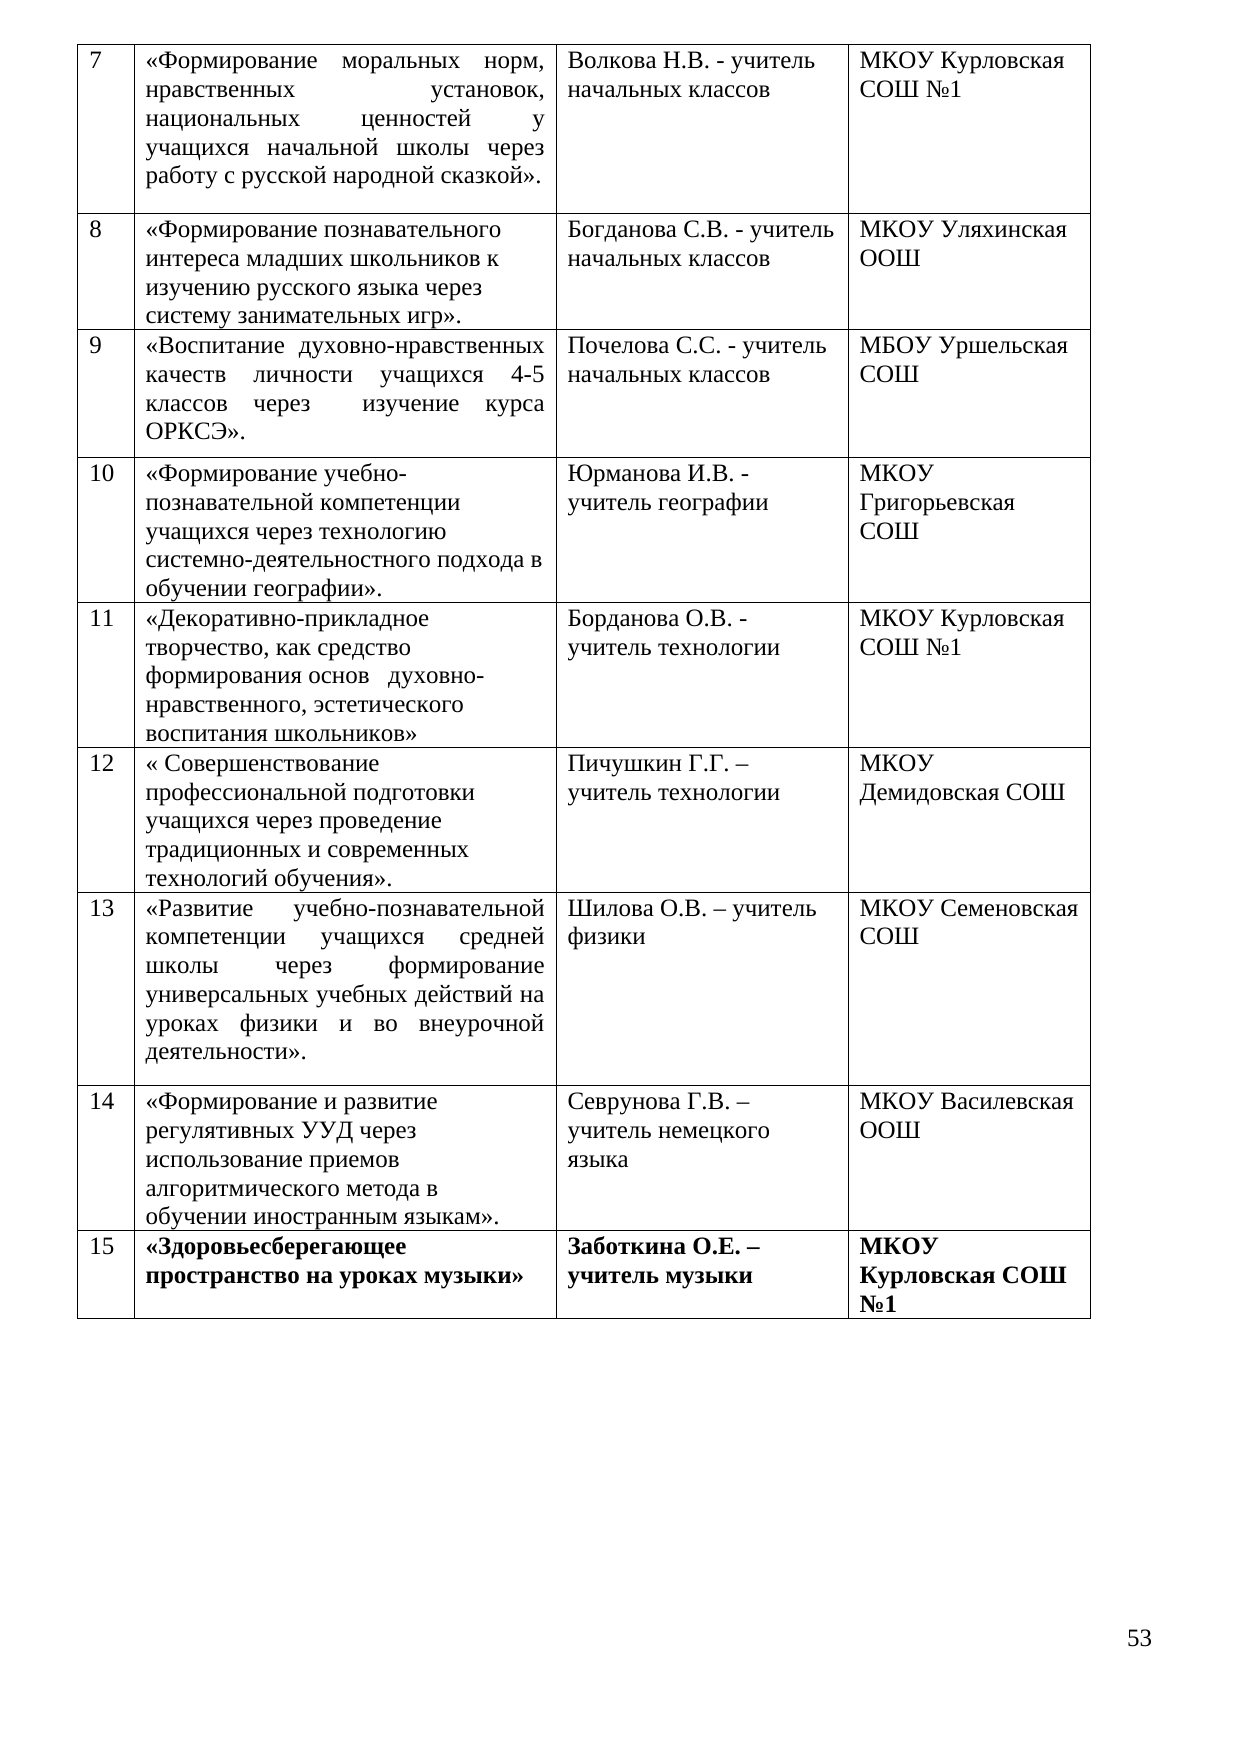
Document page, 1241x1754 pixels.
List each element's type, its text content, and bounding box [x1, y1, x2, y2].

table_cell 13 [78, 893, 134, 1085]
table_cell 7 [78, 45, 134, 213]
table_cell Богданова С.В. - учитель начальных классов [557, 214, 848, 329]
table_cell Севрунова Г.В. – учитель немецкого языка [557, 1086, 848, 1230]
table_cell Почелова С.С. - учитель начальных классов [557, 330, 848, 457]
table_cell МКОУ Курловская СОШ №1 [849, 603, 1090, 747]
table_cell «Формирование и развитие регулятивных УУД через использование приемов алгоритмического метода в обучении иностранным языкам». [135, 1086, 556, 1230]
table_cell «Декоративно-прикладное творчество, как средство формирования основ духовно-нравственного, эстетического воспитания школьников» [135, 603, 556, 747]
table_cell МКОУ Демидовская СОШ [849, 748, 1090, 892]
table_cell 10 [78, 458, 134, 602]
table_cell МКОУ Уляхинская ООШ [849, 214, 1090, 329]
table_cell «Развитие учебно-познавательной компетенции учащихся средней школы через формирование универсальных учебных действий на уроках физики и во внеурочной деятельности». [135, 893, 556, 1085]
table_cell МБОУ Уршельская СОШ [849, 330, 1090, 457]
table_cell МКОУ Курловская СОШ №1 [849, 45, 1090, 213]
table_cell «Воспитание духовно-нравственных качеств личности учащихся 4-5 классов через изучение курса ОРКСЭ». [135, 330, 556, 457]
table_cell Волкова Н.В. - учитель начальных классов [557, 45, 848, 213]
table_cell 9 [78, 330, 134, 457]
table_cell 12 [78, 748, 134, 892]
table_cell МКОУ Василевская ООШ [849, 1086, 1090, 1230]
table_cell «Формирование учебно-познавательной компетенции учащихся через технологию системно-деятельностного подхода в обучении географии». [135, 458, 556, 602]
table_cell МКОУ Курловская СОШ №1 [849, 1231, 1090, 1317]
table_cell МКОУ Григорьевская СОШ [849, 458, 1090, 602]
table_cell 8 [78, 214, 134, 329]
table_cell 11 [78, 603, 134, 747]
table_cell 14 [78, 1086, 134, 1230]
table_cell Борданова О.В. - учитель технологии [557, 603, 848, 747]
table_cell 15 [78, 1231, 134, 1317]
table_cell «Здоровьесберегающее пространство на уроках музыки» [135, 1231, 556, 1317]
table_cell МКОУ Семеновская СОШ [849, 893, 1090, 1085]
table_cell Шилова О.В. – учитель физики [557, 893, 848, 1085]
table_cell «Формирование моральных норм, нравственных установок, национальных ценностей у учащихся начальной школы через работу с русской народной сказкой». [135, 45, 556, 213]
table_cell Заботкина О.Е. – учитель музыки [557, 1231, 848, 1317]
table_cell «Формирование познавательного интереса младших школьников к изучению русского языка через систему занимательных игр». [135, 214, 556, 329]
table_cell « Совершенствование профессиональной подготовки учащихся через проведение традиционных и современных технологий обучения». [135, 748, 556, 892]
table_cell Пичушкин Г.Г. – учитель технологии [557, 748, 848, 892]
table_cell Юрманова И.В. - учитель географии [557, 458, 848, 602]
